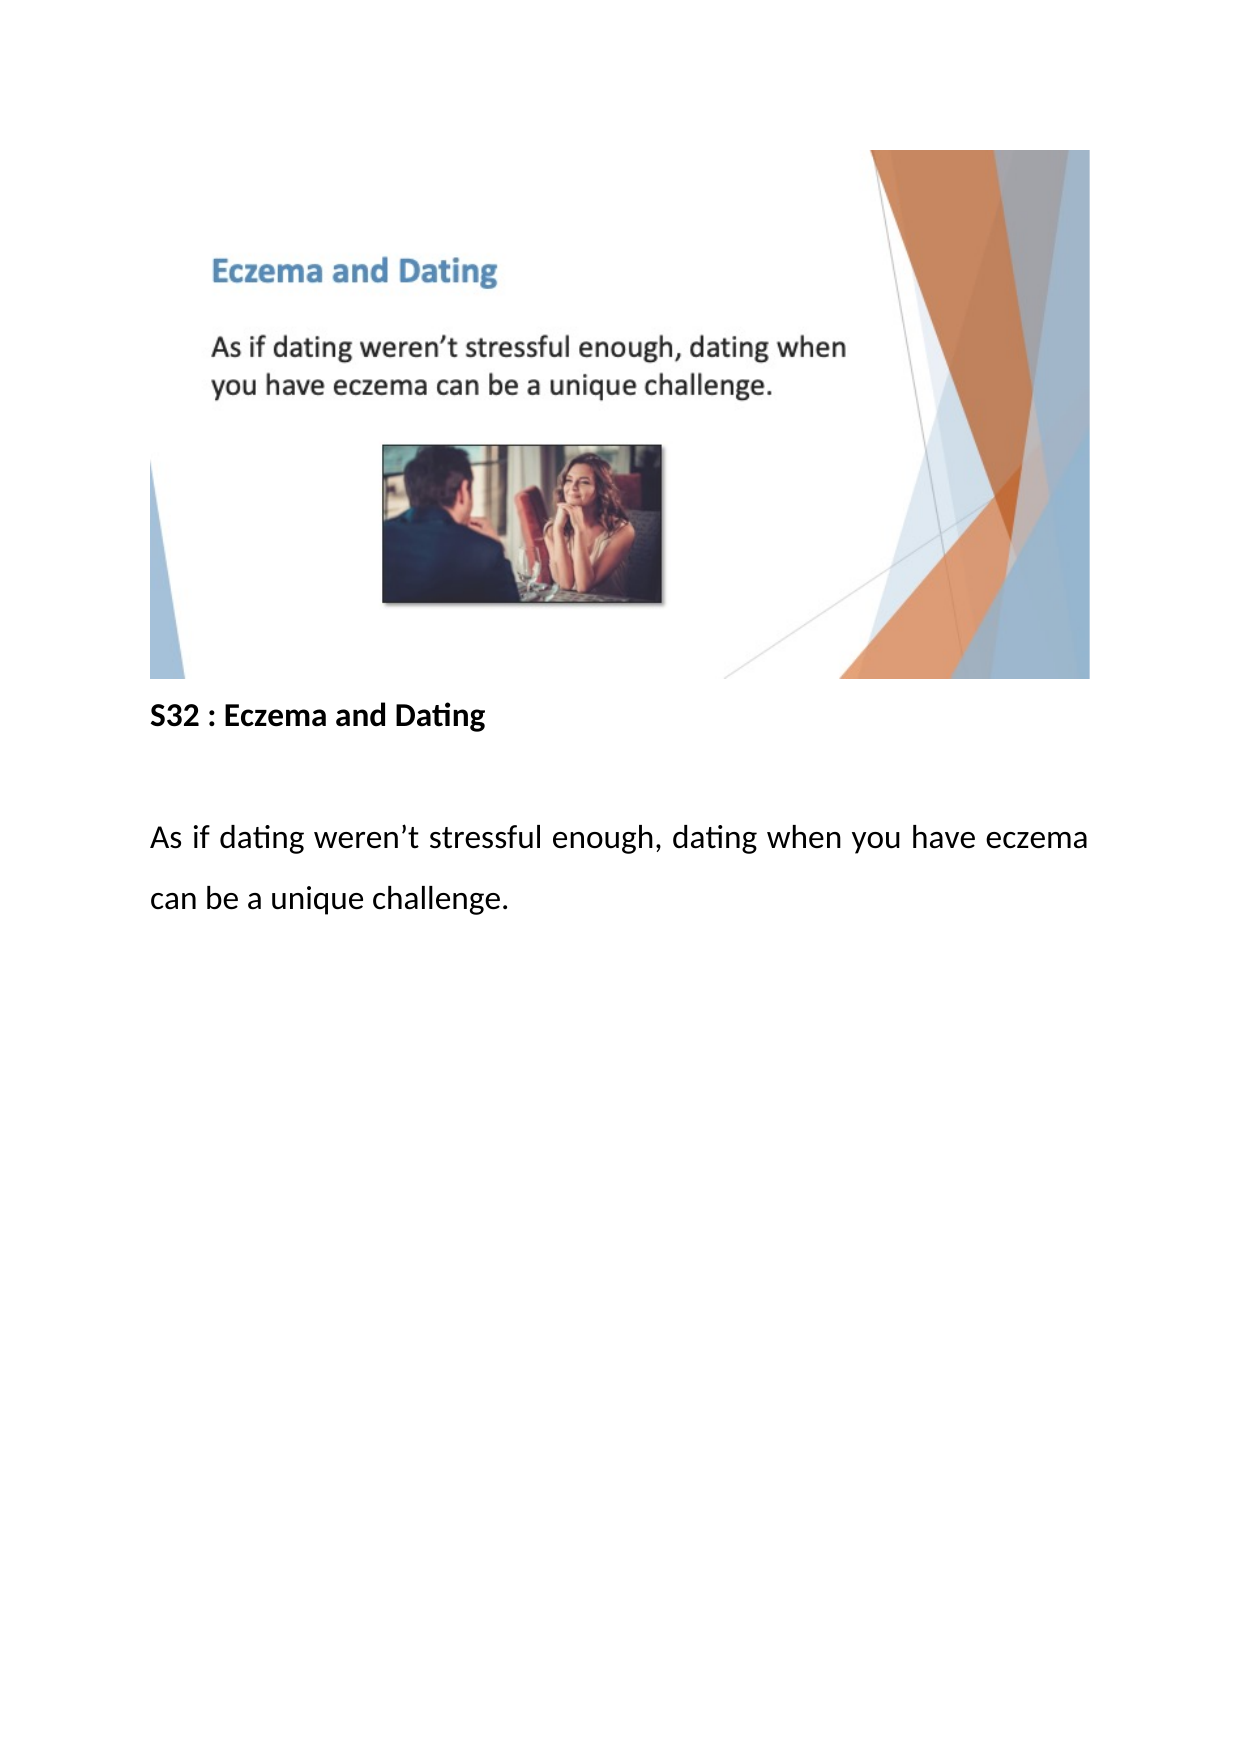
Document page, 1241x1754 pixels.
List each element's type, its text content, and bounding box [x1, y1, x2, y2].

text As if dating weren’t stressful enough, dating when you have eczema can be a unique challenge. [150, 816, 1090, 918]
picture [150, 150, 1090, 679]
text S32 : Eczema and Dating [150, 694, 1090, 734]
